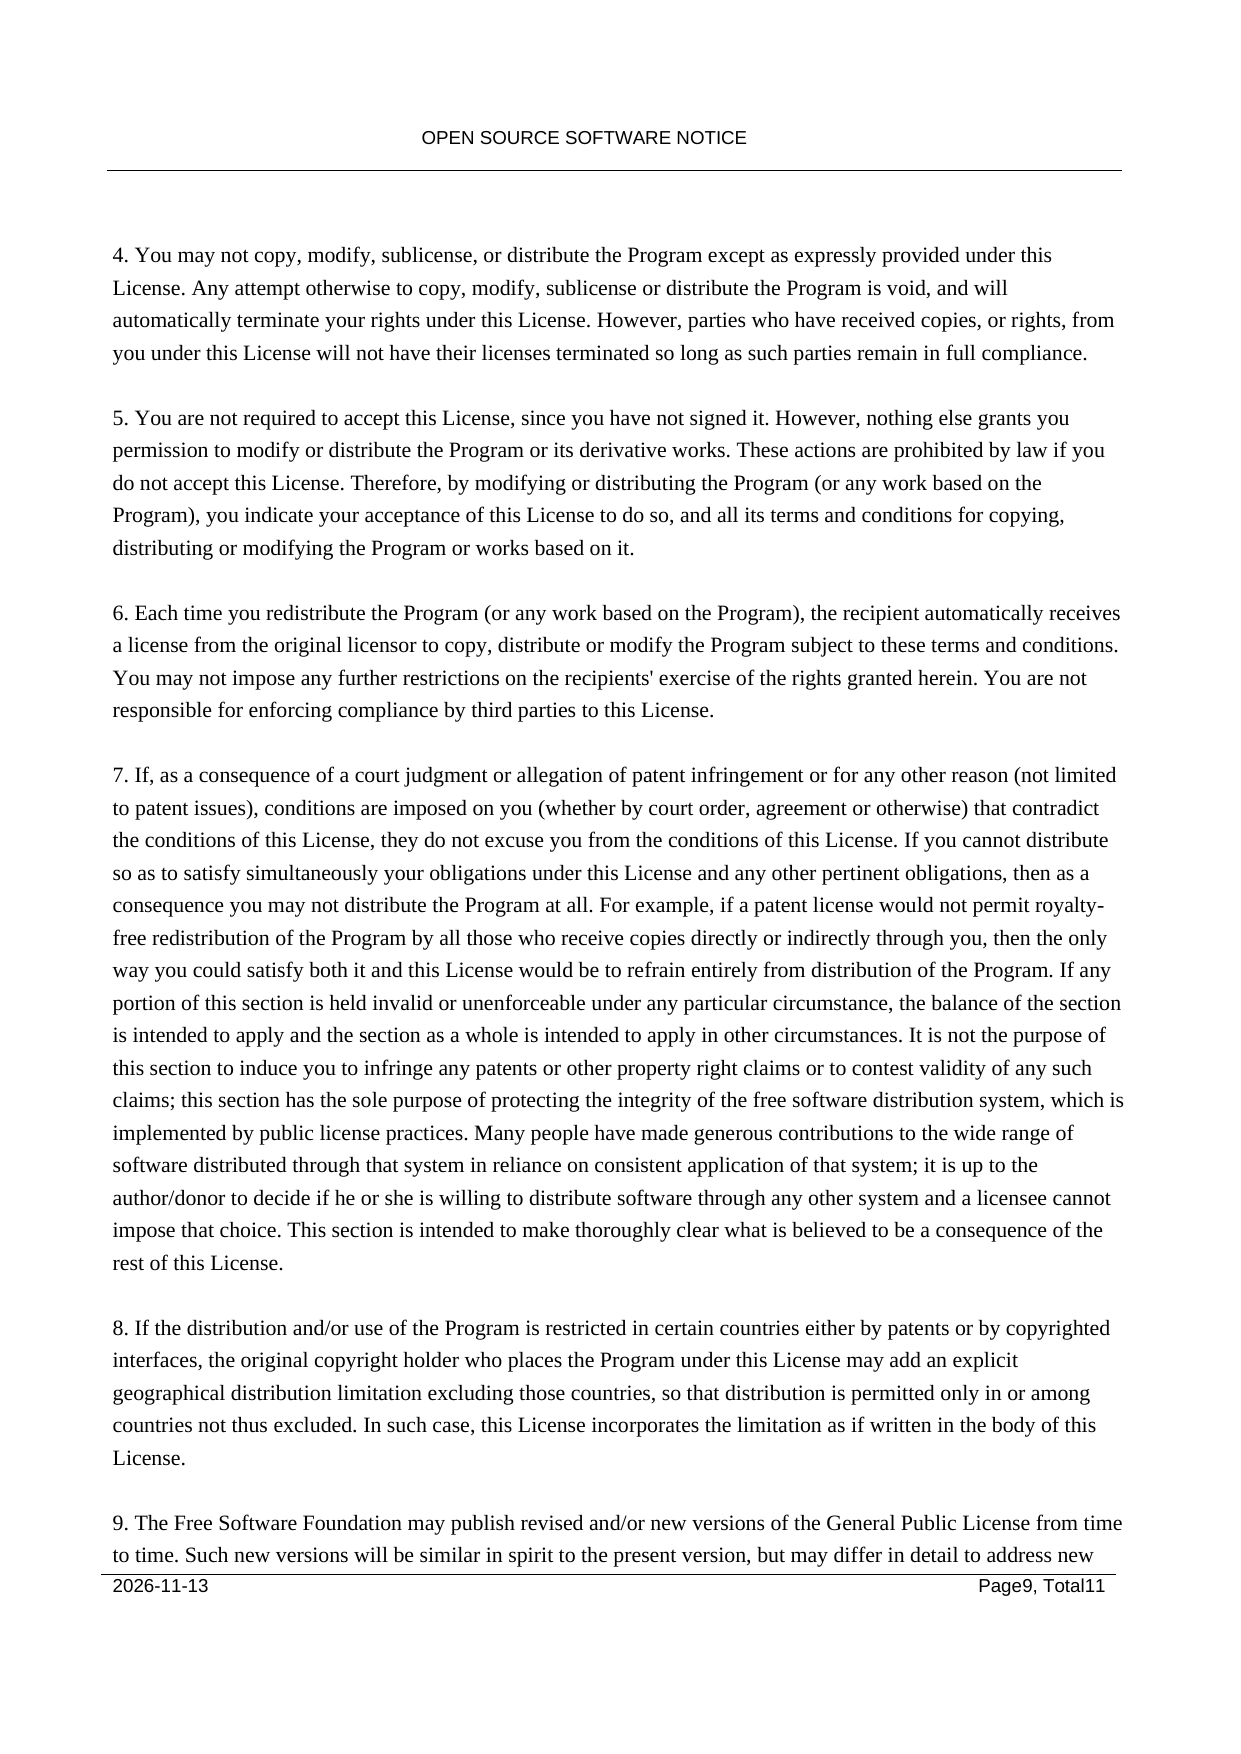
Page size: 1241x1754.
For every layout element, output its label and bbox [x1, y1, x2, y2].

text [112, 206, 1128, 1571]
